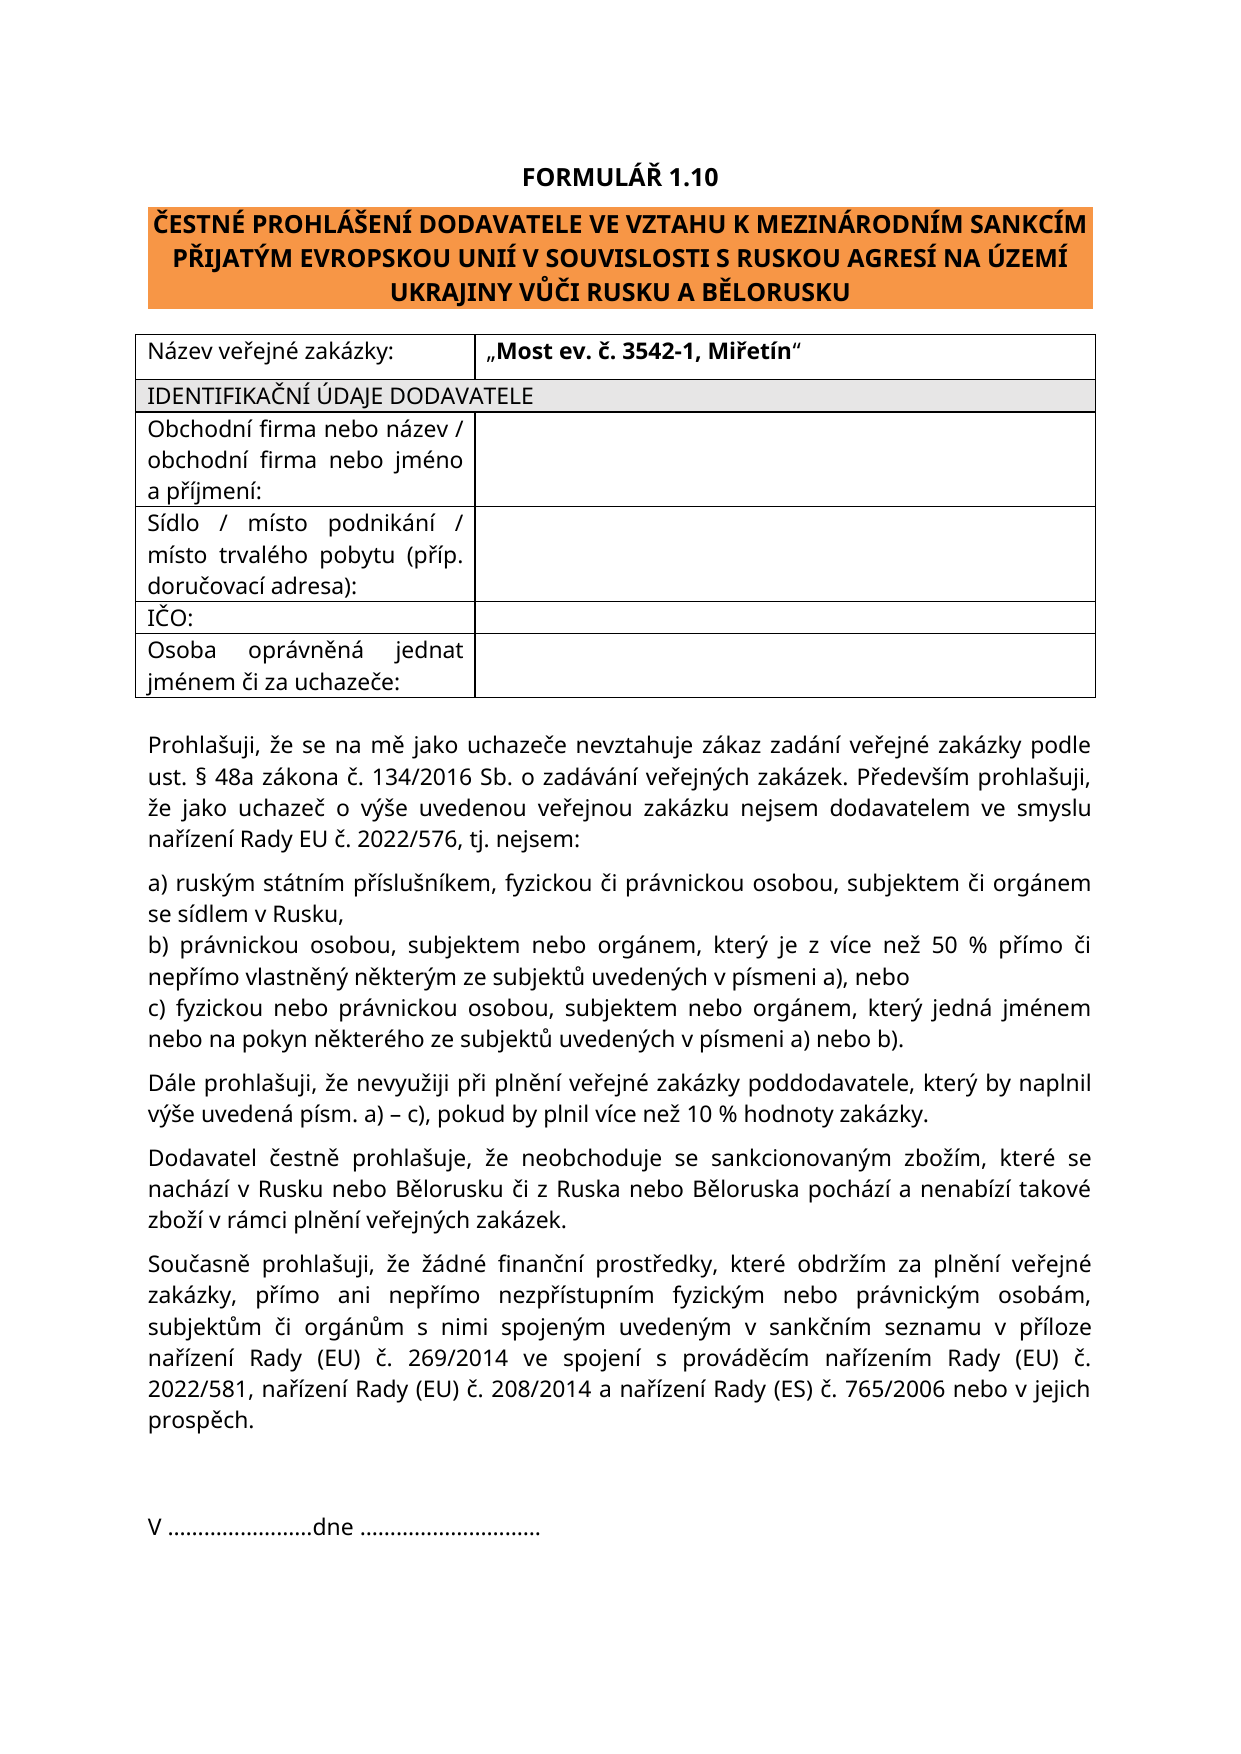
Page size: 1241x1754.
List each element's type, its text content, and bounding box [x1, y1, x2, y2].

text a) ruským státním příslušníkem, fyzickou či právnickou osobou, subjektem či orgánem se sídlem v Rusku, [148, 867, 1093, 929]
text c) fyzickou nebo právnickou osobou, subjektem nebo orgánem, který jedná jménem nebo na pokyn některého ze subjektů uvedených v písmeni a) nebo b). [148, 992, 1093, 1054]
text V ……………………dne ………………………… [148, 1510, 1093, 1542]
text b) právnickou osobou, subjektem nebo orgánem, který je z více než 50 % přímo či nepřímo vlastněný některým ze subjektů uvedených v písmeni a), nebo [148, 929, 1093, 992]
text FORMULÁŘ 1.10 [148, 160, 1093, 194]
text ČESTNÉ PROHLÁŠENÍ DODAVATELE VE VZTAHU K MEZINÁRODNÍM SANKCÍM PŘIJATÝM EVROPSKOU UNIÍ V SOUVISLOSTI S RUSKOU AGRESÍ NA ÚZEMÍ UKRAJINY VŮČI RUSKU A BĚLORUSKU [148, 207, 1093, 309]
table_cell Obchodní firma nebo název / obchodní firma nebo jméno a příjmení: [136, 413, 474, 506]
table_cell Osoba oprávněná jednat jménem či za uchazeče: [136, 634, 474, 697]
table_cell [476, 413, 1095, 506]
table_cell [476, 634, 1095, 697]
table_header „Most ev. č. 3542-1, Miřetín“ [476, 335, 1095, 379]
text Dodavatel čestně prohlašuje, že neobchoduje se sankcionovaným zbožím, které se nachází v Rusku nebo Bělorusku či z Ruska nebo Běloruska pochází a nenabízí takové zboží v rámci plnění veřejných zakázek. [148, 1142, 1093, 1235]
table_cell [476, 602, 1095, 633]
table_cell IDENTIFIKAČNÍ ÚDAJE DODAVATELE [136, 380, 1095, 411]
text Prohlašuji, že se na mě jako uchazeče nevztahuje zákaz zadání veřejné zakázky podle ust. § 48a zákona č. 134/2016 Sb. o zadávání veřejných zakázek. Především prohlašuji, že jako uchazeč o výše uvedenou veřejnou zakázku nejsem dodavatelem ve smyslu nařízení Rady EU č. 2022/576, tj. nejsem: [148, 729, 1093, 854]
text Dále prohlašuji, že nevyužiji při plnění veřejné zakázky poddodavatele, který by naplnil výše uvedená písm. a) – c), pokud by plnil více než 10 % hodnoty zakázky. [148, 1067, 1093, 1129]
text Současně prohlašuji, že žádné finanční prostředky, které obdržím za plnění veřejné zakázky, přímo ani nepřímo nezpřístupním fyzickým nebo právnickým osobám, subjektům či orgánům s nimi spojeným uvedeným v sankčním seznamu v příloze nařízení Rady (EU) č. 269/2014 ve spojení s prováděcím nařízením Rady (EU) č. 2022/581, nařízení Rady (EU) č. 208/2014 a nařízení Rady (ES) č. 765/2006 nebo v jejich prospěch. [148, 1248, 1093, 1435]
table_cell IČO: [136, 602, 474, 633]
table_header Název veřejné zakázky: [136, 335, 474, 379]
table_cell [476, 507, 1095, 601]
table_cell Sídlo / místo podnikání / místo trvalého pobytu (příp. doručovací adresa): [136, 507, 474, 601]
